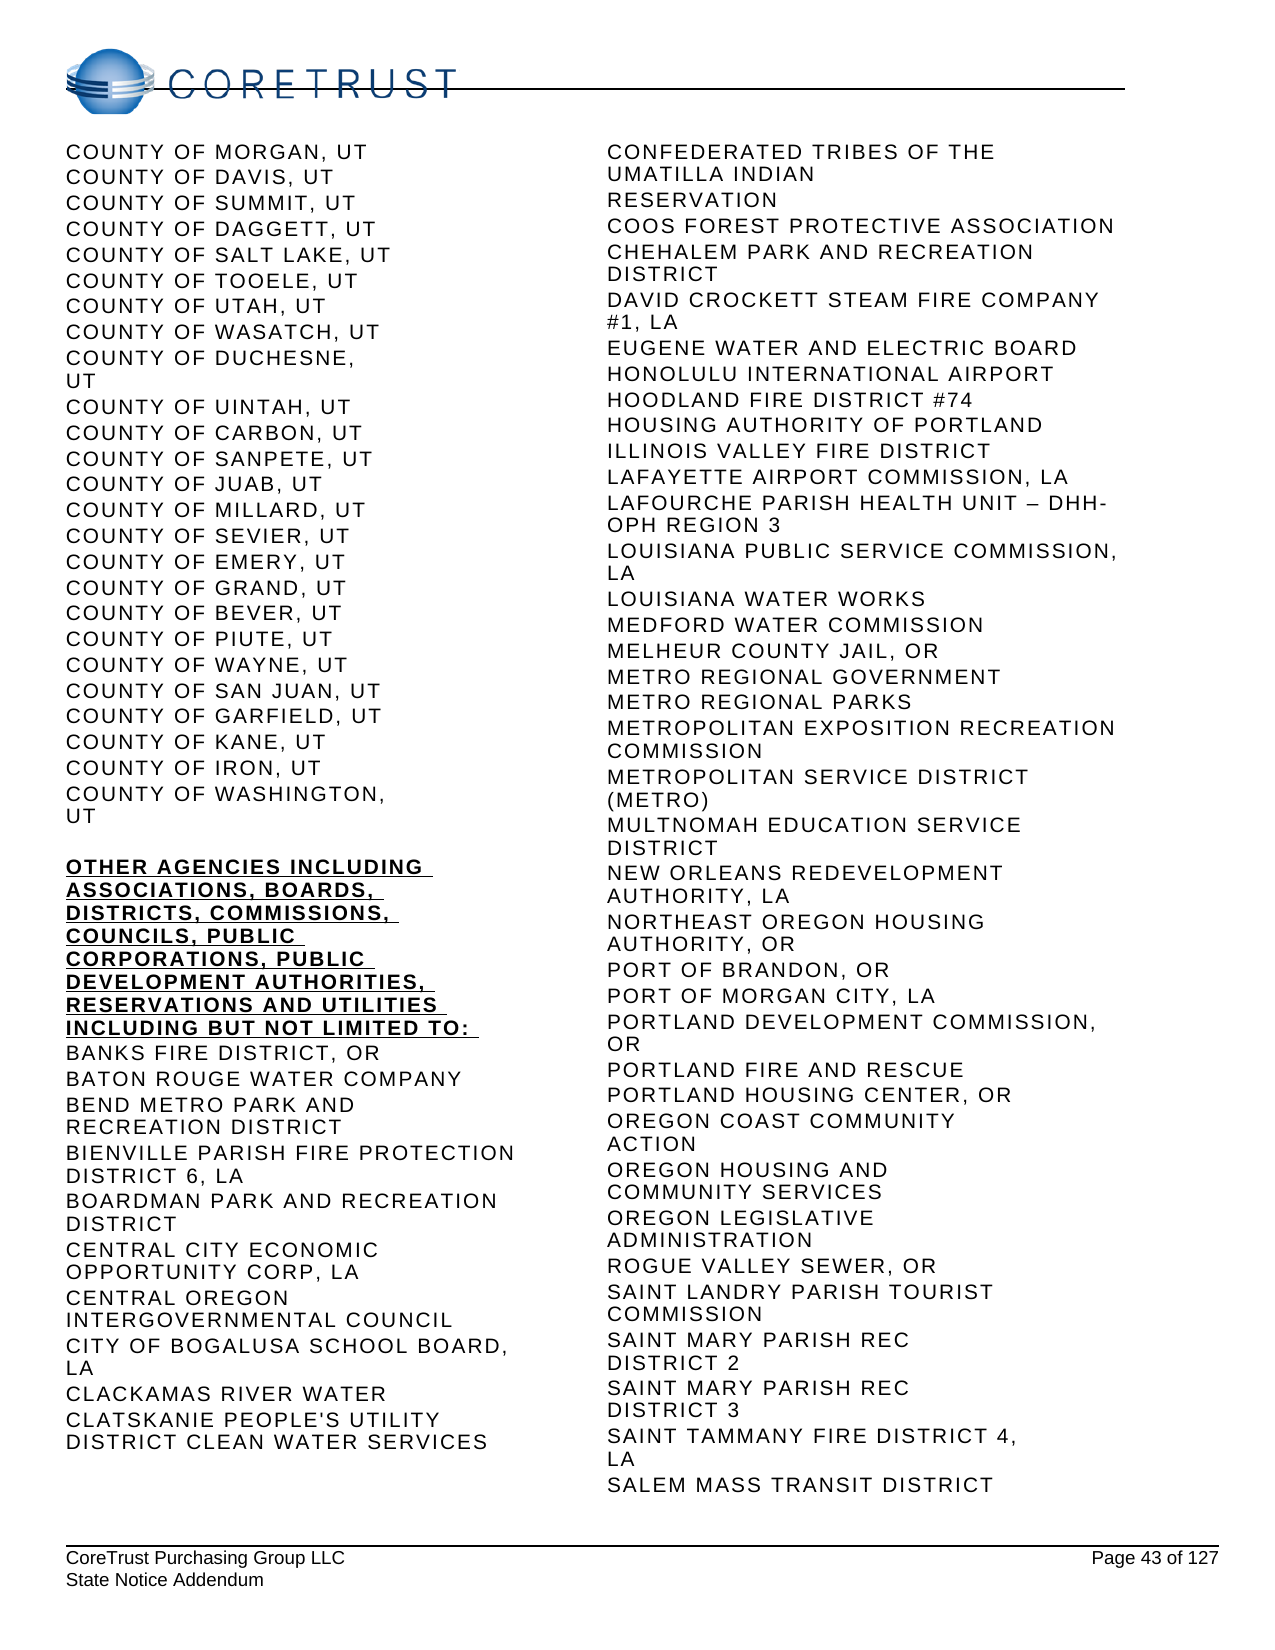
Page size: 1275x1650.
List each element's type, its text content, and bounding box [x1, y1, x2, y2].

text PORTLAND DEVELOPMENT COMMISSION, OR [607, 1011, 1119, 1056]
text LAFOURCHE PARISH HEALTH UNIT – DHH-OPH REGION 3 [607, 492, 1119, 537]
text CENTRAL CITY ECONOMIC OPPORTUNITY CORP, LA [66, 1239, 515, 1284]
text COUNTY OF GARFIELD, UT [66, 706, 392, 728]
text LAFAYETTE AIRPORT COMMISSION, LA [607, 467, 1119, 489]
text CITY OF BOGALUSA SCHOOL BOARD, LA [66, 1335, 515, 1380]
text SAINT MARY PARISH REC DISTRICT 2 [607, 1329, 1027, 1374]
text COUNTY OF SALT LAKE, UT [66, 244, 392, 267]
text ILLINOIS VALLEY FIRE DISTRICT [607, 441, 1119, 463]
text COUNTY OF DUCHESNE, UT [66, 348, 392, 393]
text COUNTY OF UTAH, UT [66, 296, 392, 318]
text COUNTY OF SAN JUAN, UT [66, 680, 392, 702]
text COUNTY OF GRAND, UT [66, 577, 392, 599]
text COUNTY OF DAVIS, UT [66, 167, 392, 189]
text COUNTY OF DAGGETT, UT [66, 219, 392, 241]
text OREGON HOUSING AND COMMUNITY SERVICES [607, 1159, 1027, 1204]
text BIENVILLE PARISH FIRE PROTECTION DISTRICT 6, LA [66, 1143, 515, 1188]
text NEW ORLEANS REDEVELOPMENT AUTHORITY, LA [607, 863, 1119, 908]
text CLATSKANIE PEOPLE'S UTILITY DISTRICT CLEAN WATER SERVICES [66, 1409, 515, 1454]
text BANKS FIRE DISTRICT, OR [66, 1043, 515, 1065]
text PORT OF BRANDON, OR [607, 959, 1119, 982]
text SAINT LANDRY PARISH TOURIST COMMISSION [607, 1281, 1027, 1326]
picture [65, 48, 460, 114]
text SAINT MARY PARISH REC DISTRICT 3 [607, 1377, 1027, 1422]
text HONOLULU INTERNATIONAL AIRPORT [607, 363, 1119, 385]
text COUNTY OF IRON, UT [66, 758, 392, 780]
text BEND METRO PARK AND RECREATION DISTRICT [66, 1094, 515, 1139]
text BOARDMAN PARK AND RECREATION DISTRICT [66, 1191, 515, 1236]
text COUNTY OF KANE, UT [66, 732, 392, 754]
text COUNTY OF EMERY, UT [66, 551, 392, 573]
text BATON ROUGE WATER COMPANY [66, 1069, 515, 1091]
text NORTHEAST OREGON HOUSING AUTHORITY, OR [607, 911, 1119, 956]
text COUNTY OF TOOELE, UT [66, 270, 392, 293]
text CHEHALEM PARK AND RECREATION DISTRICT [607, 241, 1119, 286]
text METRO REGIONAL GOVERNMENT [607, 666, 1119, 689]
text PORTLAND FIRE AND RESCUE [607, 1059, 1119, 1082]
text COUNTY OF MILLARD, UT [66, 499, 392, 522]
text SAINT TAMMANY FIRE DISTRICT 4, LA [607, 1426, 1027, 1471]
text COUNTY OF UINTAH, UT [66, 396, 392, 419]
text COUNTY OF SUMMIT, UT [66, 193, 392, 215]
text LOUISIANA WATER WORKS [607, 589, 1119, 611]
text SALEM MASS TRANSIT DISTRICT [607, 1474, 1027, 1497]
text MELHEUR COUNTY JAIL, OR [607, 640, 1119, 663]
text HOUSING AUTHORITY OF PORTLAND [607, 414, 1119, 437]
text METROPOLITAN SERVICE DISTRICT (METRO) [607, 766, 1119, 812]
text METRO REGIONAL PARKS [607, 692, 1119, 714]
text OREGON COAST COMMUNITY ACTION [607, 1111, 1027, 1156]
text COUNTY OF SANPETE, UT [66, 448, 392, 471]
text COUNTY OF BEVER, UT [66, 603, 392, 625]
text ROGUE VALLEY SEWER, OR [607, 1256, 1027, 1278]
text COUNTY OF JUAB, UT [66, 474, 392, 496]
text OREGON LEGISLATIVE ADMINISTRATION [607, 1207, 1027, 1252]
text HOODLAND FIRE DISTRICT #74 [607, 389, 1119, 411]
text COUNTY OF WASATCH, UT [66, 322, 392, 344]
text DAVID CROCKETT STEAM FIRE COMPANY #1, LA [607, 289, 1119, 334]
text RESERVATION [607, 189, 1119, 212]
text OTHER AGENCIES INCLUDING ASSOCIATIONS, BOARDS, DISTRICTS, COMMISSIONS, COUNCILS, PUBLIC CORPORATIONS, PUBLIC DEVELOPMENT AUTHORITIES, RESERVATIONS AND UTILITIES INCLUDING BUT NOT LIMITED TO: [66, 856, 505, 1040]
text COUNTY OF WASHINGTON, UT [66, 784, 392, 828]
text MULTNOMAH EDUCATION SERVICE DISTRICT [607, 815, 1119, 860]
text MEDFORD WATER COMMISSION [607, 614, 1119, 637]
text COOS FOREST PROTECTIVE ASSOCIATION [607, 215, 1119, 238]
text CLACKAMAS RIVER WATER [66, 1384, 515, 1406]
text EUGENE WATER AND ELECTRIC BOARD [607, 337, 1119, 360]
text CENTRAL OREGON INTERGOVERNMENTAL COUNCIL [66, 1287, 515, 1332]
text LOUISIANA PUBLIC SERVICE COMMISSION, LA [607, 540, 1119, 585]
text CONFEDERATED TRIBES OF THE UMATILLA INDIAN [607, 141, 1119, 186]
text PORT OF MORGAN CITY, LA [607, 986, 1119, 1008]
text METROPOLITAN EXPOSITION RECREATION COMMISSION [607, 718, 1119, 763]
text PORTLAND HOUSING CENTER, OR [607, 1085, 1119, 1107]
text COUNTY OF CARBON, UT [66, 422, 392, 444]
text COUNTY OF WAYNE, UT [66, 654, 392, 676]
text COUNTY OF MORGAN, UT [66, 141, 392, 164]
text COUNTY OF SEVIER, UT [66, 525, 392, 547]
text COUNTY OF PIUTE, UT [66, 629, 392, 651]
